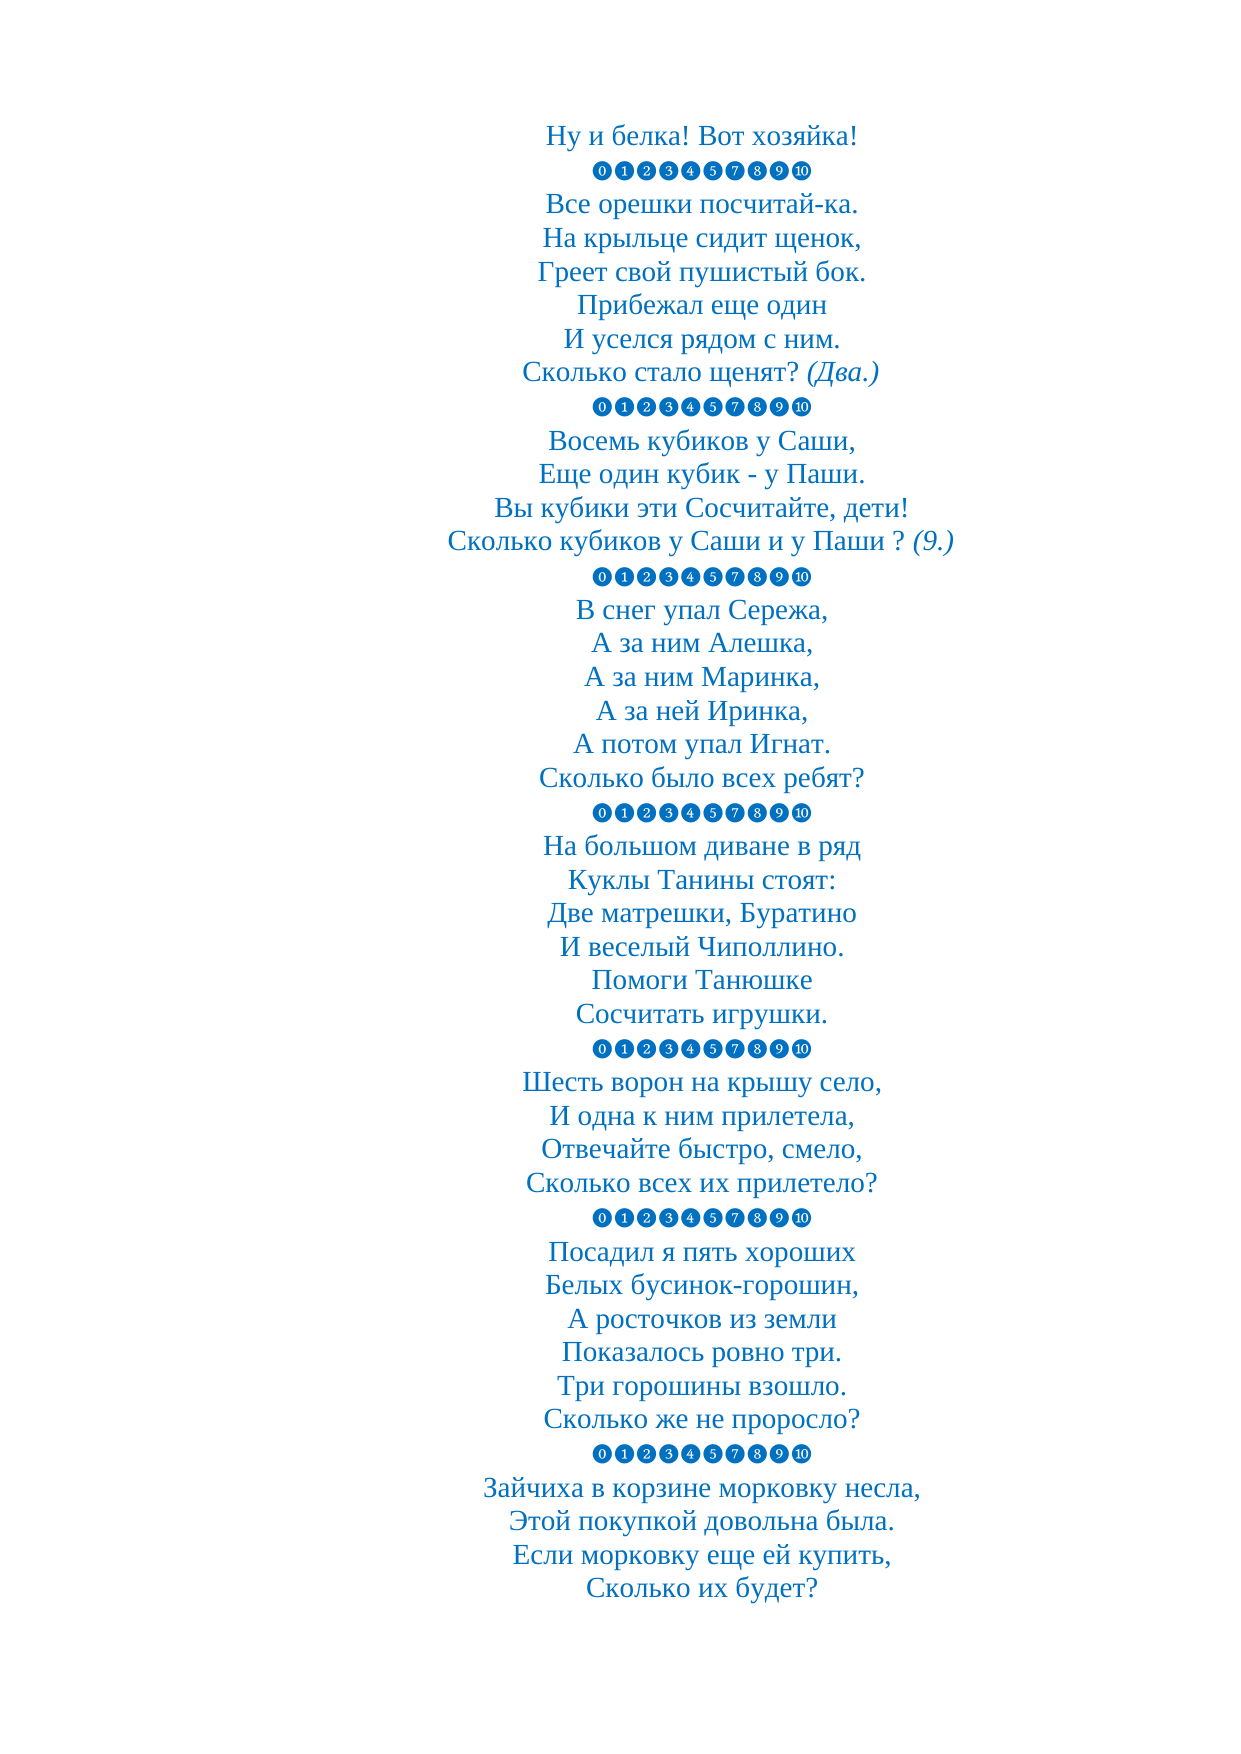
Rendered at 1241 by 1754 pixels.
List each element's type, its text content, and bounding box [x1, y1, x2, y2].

text ⓿❶❷❸❹❺❼❽❾❿ [252, 1029, 1152, 1064]
text Все орешки посчитай-ка. [252, 187, 1152, 220]
text ⓿❶❷❸❹❺❼❽❾❿ [252, 1435, 1152, 1470]
text Ну и белка! Вот хозяйка! [252, 118, 1152, 152]
text На большом диване в ряд [252, 828, 1152, 862]
text Показалось ровно три. [252, 1334, 1152, 1368]
text А за ней Иринка, [252, 693, 1152, 726]
text И одна к ним прилетела, [252, 1098, 1152, 1132]
text И веселый Чиполлино. [252, 929, 1152, 962]
text Две матрешки, Буратино [252, 895, 1152, 929]
text На крыльце сидит щенок, [252, 220, 1152, 254]
text Шесть ворон на крышу село, [252, 1064, 1152, 1098]
text Сколько их будет? [252, 1571, 1152, 1604]
text И уселся рядом с ним. [252, 321, 1152, 354]
text Сколько всех их прилетело? [252, 1165, 1152, 1199]
text Белых бусинок-горошин, [252, 1267, 1152, 1301]
text Сколько стало щенят? (Два.) [252, 354, 1152, 388]
text А за ним Маринка, [252, 659, 1152, 693]
text Восемь кубиков у Саши, [252, 423, 1152, 456]
text Куклы Танины стоят: [252, 862, 1152, 895]
text Сколько кубиков у Саши и у Паши ? (9.) [252, 523, 1152, 557]
text Прибежал еще один [252, 287, 1152, 321]
text Посадил я пять хороших [252, 1234, 1152, 1267]
text А потом упал Игнат. [252, 726, 1152, 760]
text Греет свой пушистый бок. [252, 254, 1152, 287]
text ⓿❶❷❸❹❺❼❽❾❿ [252, 793, 1152, 828]
text Зайчиха в корзине морковку несла, [252, 1470, 1152, 1503]
text Отвечайте быстро, смело, [252, 1132, 1152, 1165]
text А росточков из земли [252, 1301, 1152, 1334]
text А за ним Алешка, [252, 626, 1152, 659]
text Три горошины взошло. [252, 1368, 1152, 1401]
text ⓿❶❷❸❹❺❼❽❾❿ [252, 152, 1152, 187]
text Сосчитать игрушки. [252, 996, 1152, 1029]
text ⓿❶❷❸❹❺❼❽❾❿ [252, 1199, 1152, 1234]
text Сколько было всех ребят? [252, 760, 1152, 793]
text ⓿❶❷❸❹❺❼❽❾❿ [252, 388, 1152, 423]
text Помоги Танюшке [252, 962, 1152, 996]
text В снег упал Сережа, [252, 592, 1152, 626]
text Вы кубики эти Сосчитайте, дети! [252, 490, 1152, 523]
text Сколько же не проросло? [252, 1401, 1152, 1435]
text Этой покупкой довольна была. [252, 1503, 1152, 1537]
text Еще один кубик - у Паши. [252, 456, 1152, 490]
text ⓿❶❷❸❹❺❼❽❾❿ [252, 557, 1152, 592]
text Если морковку еще ей купить, [252, 1537, 1152, 1571]
